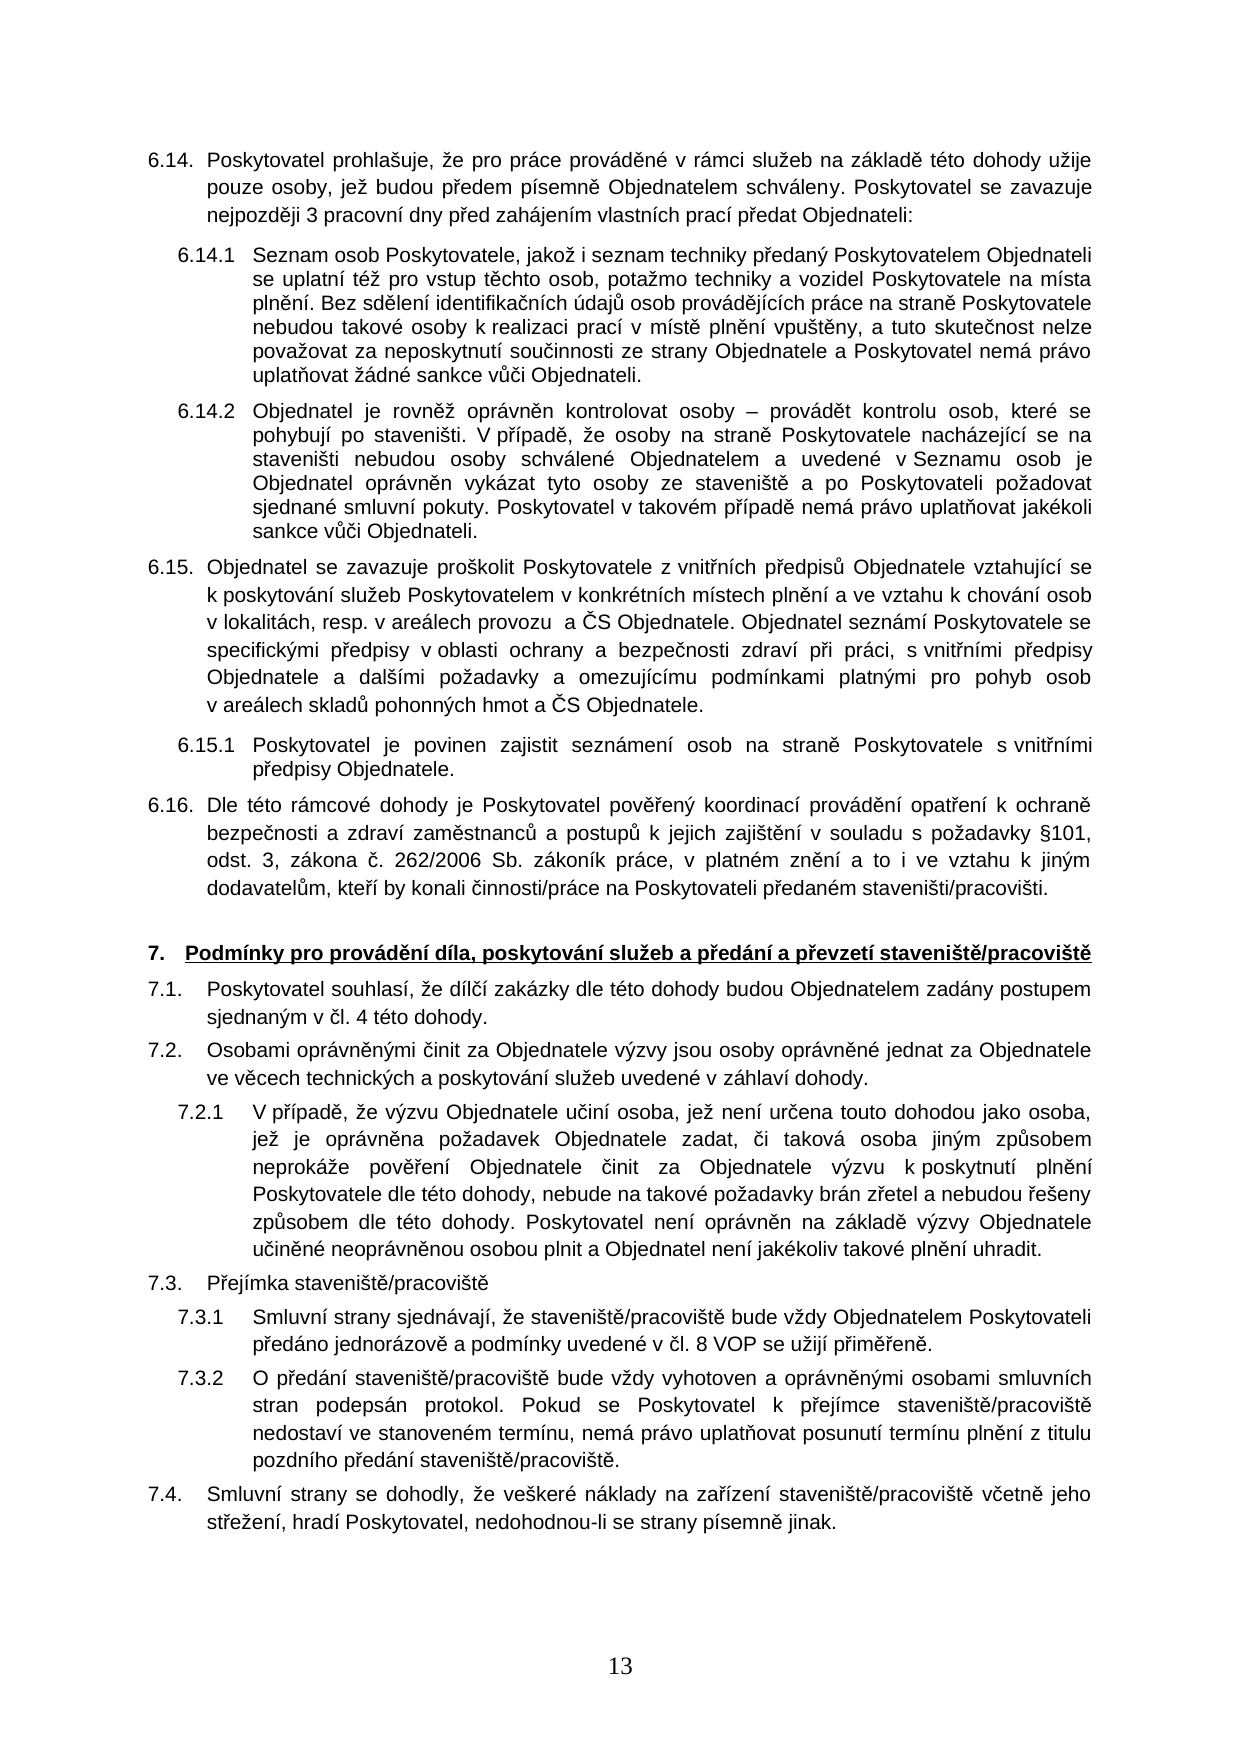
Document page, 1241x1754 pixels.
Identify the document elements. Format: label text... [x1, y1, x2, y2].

subtitle Dle této rámcové dohody je Poskytovatel pověřený koordinací provádění opatření k ochraně bezpečnosti a zdraví zaměstnanců a postupů k jejich zajištění v souladu s požadavky §101, odst. 3, zákona č. 262/2006 Sb. zákoník práce, v platném znění a to i ve vztahu k jiným dodavatelům, kteří by konali činnosti/práce na Poskytovateli předaném staveništi/pracovišti. [148, 793, 1093, 899]
list Objednatel je rovněž oprávněn kontrolovat osoby – provádět kontrolu osob, které se pohybují po staveništi. V případě, že osoby na straně Poskytovatele nacházející se na staveništi nebudou osoby schválené Objednatelem a uvedené v Seznamu osob je Objednatel oprávněn vykázat tyto osoby ze staveniště a po Poskytovateli požadovat sjednané smluvní pokuty. Poskytovatel v takovém případě nemá právo uplatňovat jakékoli sankce vůči Objednateli. [177, 399, 1093, 543]
subtitle Přejímka staveniště/pracoviště [148, 1271, 1093, 1295]
subtitle Poskytovatel souhlasí, že dílčí zakázky dle této dohody budou Objednatelem zadány postupem sjednaným v čl. 4 této dohody. [148, 977, 1093, 1028]
list Podmínky pro provádění díla, poskytování služeb a předání a převzetí staveniště/pracoviště [148, 941, 1093, 964]
list Poskytovatel je povinen zajistit seznámení osob na straně Poskytovatele s vnitřními předpisy Objednatele. [177, 733, 1093, 781]
subtitle Poskytovatel prohlašuje, že pro práce prováděné v rámci služeb na základě této dohody užije pouze osoby, jež budou předem písemně Objednatelem schváleny. Poskytovatel se zavazuje nejpozději 3 pracovní dny před zahájením vlastních prací předat Objednateli: [148, 148, 1093, 227]
list O předání staveniště/pracoviště bude vždy vyhotoven a oprávněnými osobami smluvních stran podepsán protokol. Pokud se Poskytovatel k přejímce staveniště/pracoviště nedostaví ve stanoveném termínu, nemá právo uplatňovat posunutí termínu plnění z titulu pozdního předání staveniště/pracoviště. [177, 1366, 1093, 1472]
subtitle Osobami oprávněnými činit za Objednatele výzvy jsou osoby oprávněné jednat za Objednatele ve věcech technických a poskytování služeb uvedené v záhlaví dohody. [148, 1038, 1093, 1090]
list V případě, že výzvu Objednatele učiní osoba, jež není určena touto dohodou jako osoba, jež je oprávněna požadavek Objednatele zadat, či taková osoba jiným způsobem neprokáže pověření Objednatele činit za Objednatele výzvu k poskytnutí plnění Poskytovatele dle této dohody, nebude na takové požadavky brán zřetel a nebudou řešeny způsobem dle této dohody. Poskytovatel není oprávněn na základě výzvy Objednatele učiněné neoprávněnou osobou plnit a Objednatel není jakékoliv takové plnění uhradit. [177, 1099, 1093, 1261]
list Seznam osob Poskytovatele, jakož i seznam techniky předaný Poskytovatelem Objednateli se uplatní též pro vstup těchto osob, potažmo techniky a vozidel Poskytovatele na místa plnění. Bez sdělení identifikačních údajů osob provádějících práce na straně Poskytovatele nebudou takové osoby k realizaci prací v místě plnění vpuštěny, a tuto skutečnost nelze považovat za neposkytnutí součinnosti ze strany Objednatele a Poskytovatel nemá právo uplatňovat žádné sankce vůči Objednateli. [177, 243, 1093, 386]
list Smluvní strany sjednávají, že staveniště/pracoviště bude vždy Objednatelem Poskytovateli předáno jednorázově a podmínky uvedené v čl. 8 VOP se užijí přiměřeně. [177, 1304, 1093, 1356]
subtitle Objednatel se zavazuje proškolit Poskytovatele z vnitřních předpisů Objednatele vztahující se k poskytování služeb Poskytovatelem v konkrétních místech plnění a ve vztahu k chování osob v lokalitách, resp. v areálech provozu a ČS Objednatele. Objednatel seznámí Poskytovatele se specifickými předpisy v oblasti ochrany a bezpečnosti zdraví při práci, s vnitřními předpisy Objednatele a dalšími požadavky a omezujícímu podmínkami platnými pro pohyb osob v areálech skladů pohonných hmot a ČS Objednatele. [148, 555, 1093, 717]
subtitle Smluvní strany se dohodly, že veškeré náklady na zařízení staveniště/pracoviště včetně jeho střežení, hradí Poskytovatel, nedohodnou-li se strany písemně jinak. [148, 1482, 1093, 1533]
